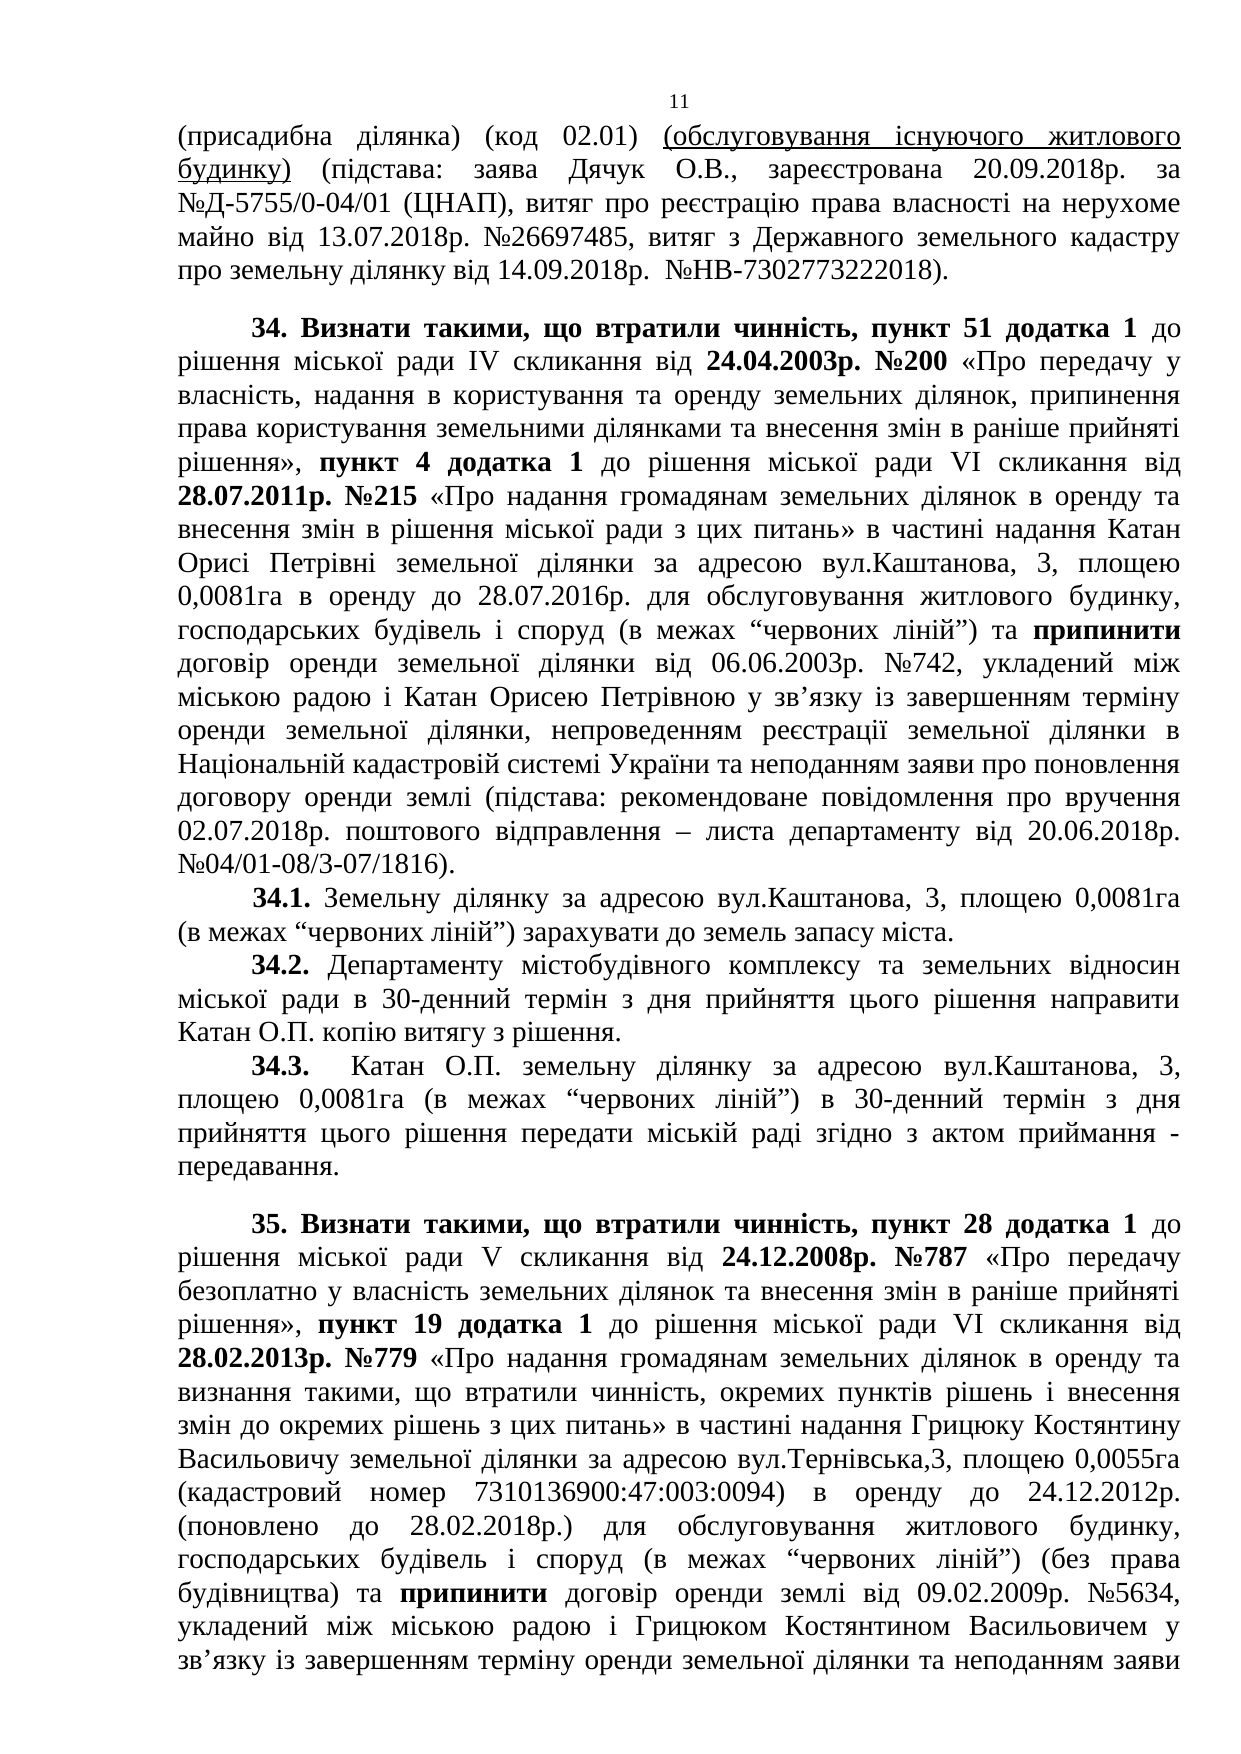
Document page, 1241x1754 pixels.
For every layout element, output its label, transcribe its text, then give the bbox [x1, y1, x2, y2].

text 34.1. Земельну ділянку за адресою вул.Каштанова, 3, площею 0,0081га (в межах “червоних ліній”) зарахувати до земель запасу міста. [177, 880, 1181, 947]
text 34. Визнати такими, що втратили чинність, пункт 51 додатка 1 до рішення міської ради ІV скликання від 24.04.2003р. №200 «Про передачу у власність, надання в користування та оренду земельних ділянок, припинення права користування земельними ділянками та внесення змін в раніше прийняті рішення», пункт 4 додатка 1 до рішення міської ради VІ скликання від 28.07.2011р. №215 «Про надання громадянам земельних ділянок в оренду та внесення змін в рішення міської ради з цих питань» в частині надання Катан Орисі Петрівні земельної ділянки за адресою вул.Каштанова, 3, площею 0,0081га в оренду до 28.07.2016р. для обслуговування житлового будинку, господарських будівель і споруд (в межах “червоних ліній”) та припинити договір оренди земельної ділянки від 06.06.2003р. №742, укладений між міською радою і Катан Орисею Петрівною у зв’язку із завершенням терміну оренди земельної ділянки, непроведенням реєстрації земельної ділянки в Національній кадастровій системі України та неподанням заяви про поновлення договору оренди землі (підстава: рекомендоване повідомлення про вручення 02.07.2018р. поштового відправлення – листа департаменту від 20.06.2018р. №04/01-08/3-07/1816). [177, 310, 1181, 880]
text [177, 1206, 1181, 1676]
text 34.2. Департаменту містобудівного комплексу та земельних відносин міської ради в 30-денний термін з дня прийняття цього рішення направити Катан О.П. копію витягу з рішення. [177, 947, 1181, 1048]
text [177, 118, 1181, 286]
text 34.3. Катан О.П. земельну ділянку за адресою вул.Каштанова, 3, площею 0,0081га (в межах “червоних ліній”) в 30-денний термін з дня прийняття цього рішення передати міській раді згідно з актом приймання - передавання. [177, 1048, 1181, 1182]
